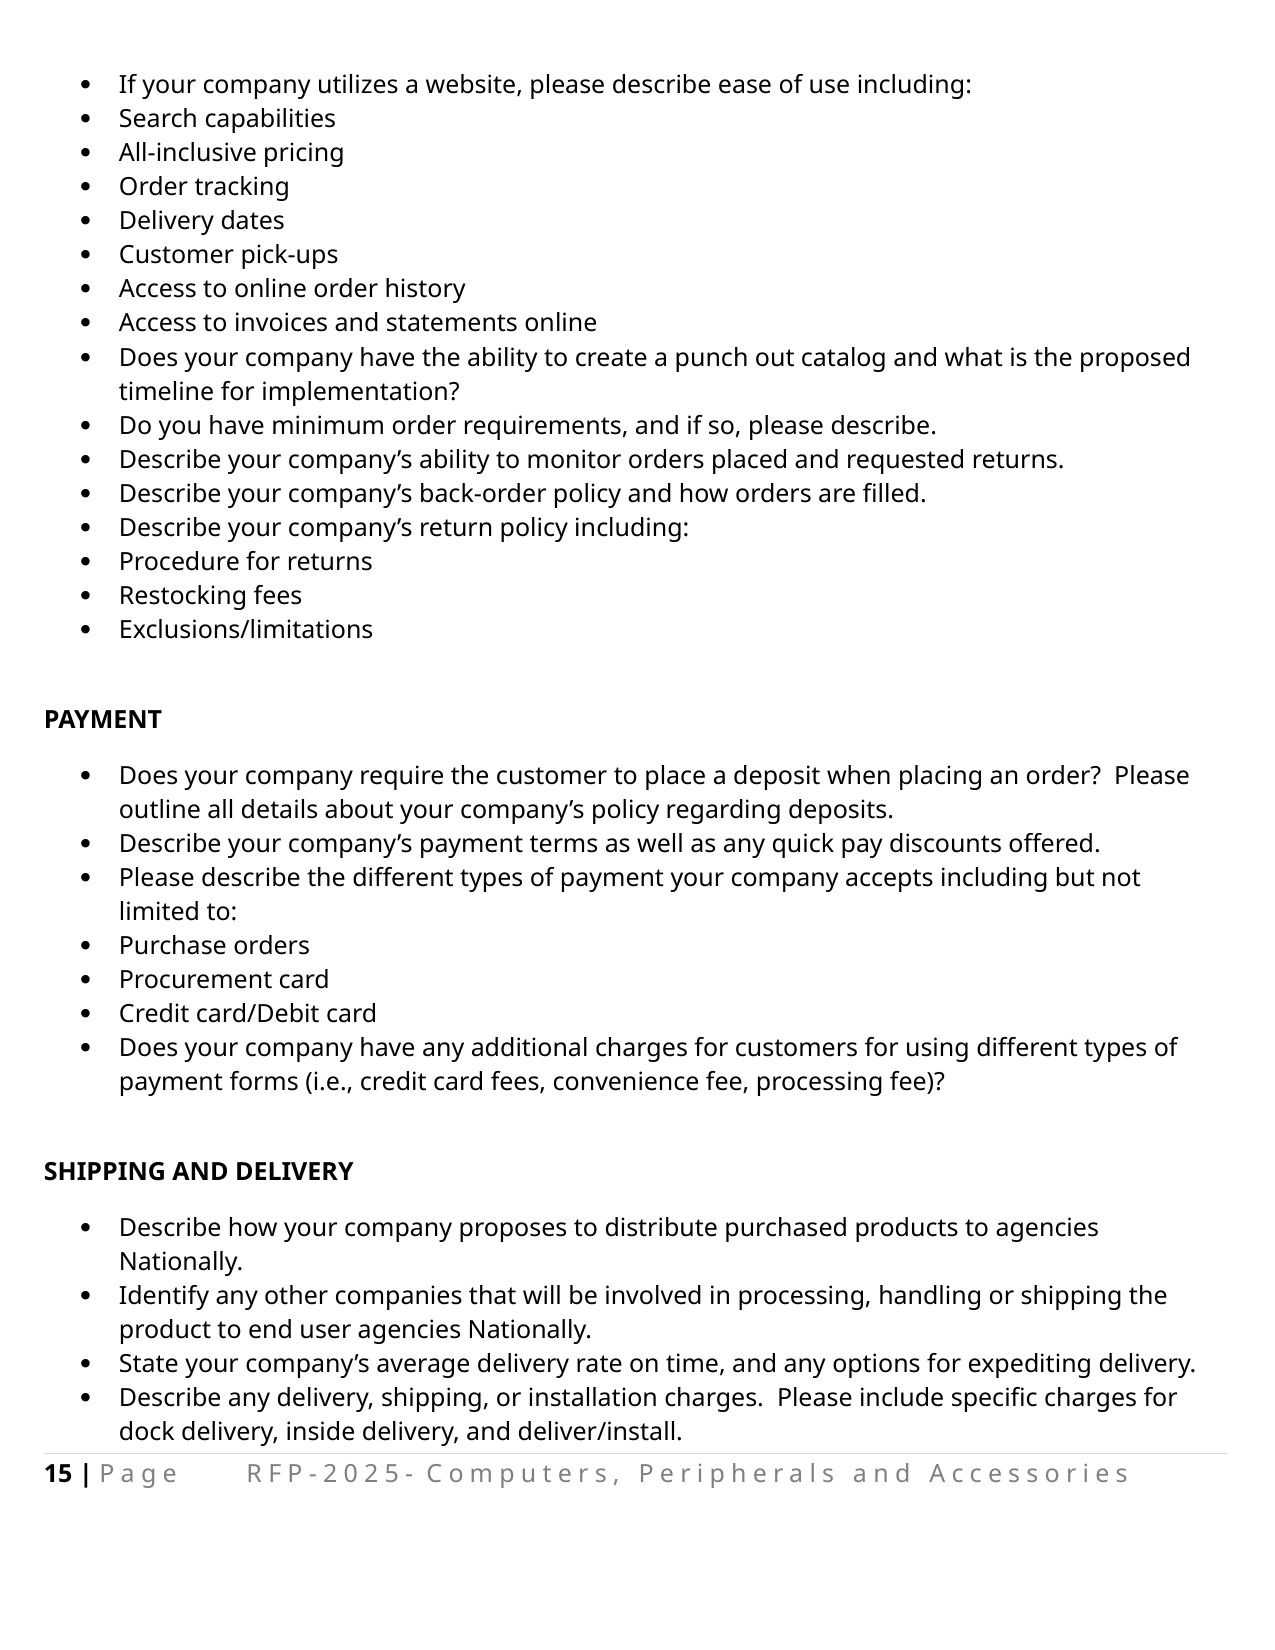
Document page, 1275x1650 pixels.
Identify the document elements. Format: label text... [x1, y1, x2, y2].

list Restocking fees [81, 578, 1227, 612]
list Procurement card [81, 962, 1227, 996]
list Exclusions/limitations [81, 612, 1227, 646]
list If your company utilizes a website, please describe ease of use including: [81, 67, 1227, 101]
list Order tracking [81, 169, 1227, 203]
list Customer pick-ups [81, 237, 1227, 271]
list Does your company require the customer to place a deposit when placing an order? Please outline all details about your company’s policy regarding deposits. [81, 757, 1227, 826]
list Does your company have the ability to create a punch out catalog and what is the proposed timeline for implementation? [81, 339, 1227, 407]
list Describe any delivery, shipping, or installation charges. Please include specific charges for dock delivery, inside delivery, and deliver/install. [81, 1380, 1227, 1448]
list Describe your company’s payment terms as well as any quick pay discounts offered. [81, 826, 1227, 859]
text SHIPPING AND DELIVERY [44, 1154, 1227, 1188]
list Describe your company’s ability to monitor orders placed and requested returns. [81, 441, 1227, 475]
list Credit card/Debit card [81, 996, 1227, 1030]
list Identify any other companies that will be involved in processing, handling or shipping the product to end user agencies Nationally. [81, 1278, 1227, 1346]
text PAYMENT [44, 702, 1227, 736]
list Describe your company’s back-order policy and how orders are filled. [81, 475, 1227, 509]
list Search capabilities [81, 101, 1227, 135]
list All-inclusive pricing [81, 135, 1227, 169]
list Do you have minimum order requirements, and if so, please describe. [81, 407, 1227, 441]
list Describe your company’s return policy including: [81, 509, 1227, 543]
list Please describe the different types of payment your company accepts including but not limited to: [81, 859, 1227, 928]
list Access to invoices and statements online [81, 305, 1227, 339]
list Access to online order history [81, 271, 1227, 305]
list Delivery dates [81, 203, 1227, 237]
list Describe how your company proposes to distribute purchased products to agencies Nationally. [81, 1210, 1227, 1278]
list Procedure for returns [81, 543, 1227, 578]
list Does your company have any additional charges for customers for using different types of payment forms (i.e., credit card fees, convenience fee, processing fee)? [81, 1030, 1227, 1098]
list State your company’s average delivery rate on time, and any options for expediting delivery. [81, 1346, 1227, 1380]
list Purchase orders [81, 928, 1227, 962]
